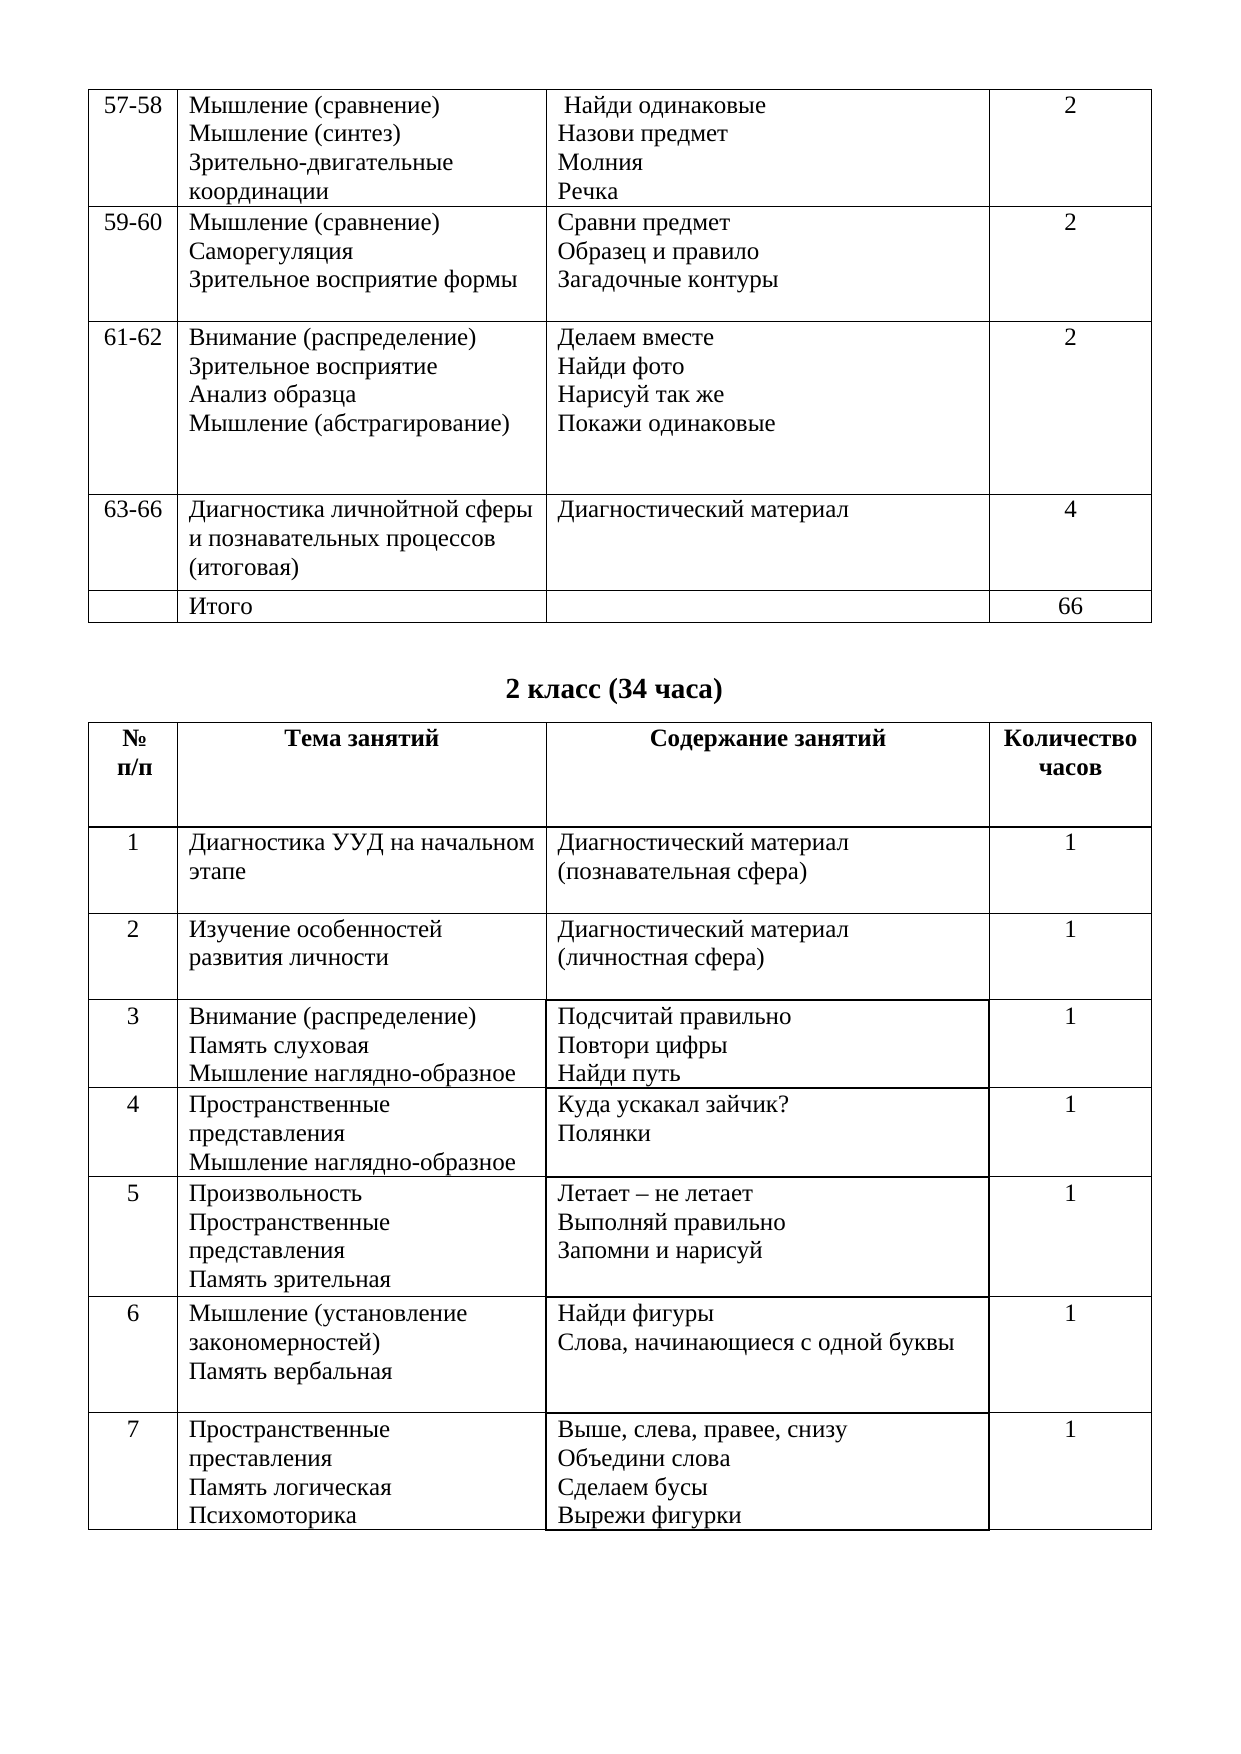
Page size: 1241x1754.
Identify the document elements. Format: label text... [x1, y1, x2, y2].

table_cell 1 [990, 1000, 1151, 1087]
table_cell Диагностика личнойтной сферы и познавательных процессов (итоговая) [178, 495, 546, 590]
table_cell 3 [89, 1000, 177, 1087]
table_cell 2 [990, 90, 1151, 206]
table_cell Пространственные преставления Память логическая Психомоторика [178, 1413, 545, 1529]
text 2 класс (34 часа) [88, 672, 1139, 705]
table_cell Летает – не летает Выполняй правильно Запомни и нарисуй [547, 1178, 988, 1296]
table_cell 66 [990, 591, 1151, 622]
table_cell 6 [89, 1297, 177, 1412]
table_cell Мышление (сравнение) Саморегуляция Зрительное восприятие формы [178, 207, 546, 321]
table_cell 2 [990, 207, 1151, 321]
table_cell Найди фигуры Слова, начинающиеся с одной буквы [547, 1298, 988, 1412]
table_cell Диагностический материал [547, 495, 989, 590]
table_cell 1 [990, 1413, 1151, 1529]
table_cell Внимание (распределение) Зрительное восприятие Анализ образца Мышление (абстрагирование) [178, 322, 546, 493]
table_header Тема занятий [178, 723, 546, 826]
table_cell Изучение особенностей развития личности [178, 914, 546, 999]
table_cell Диагностика УУД на начальном этапе [178, 828, 546, 913]
table_cell Пространственные представления Мышление наглядно-образное [178, 1088, 545, 1176]
table_cell 1 [89, 828, 177, 913]
table_cell 59-60 [89, 207, 177, 321]
table_cell Внимание (распределение) Память слуховая Мышление наглядно-образное [178, 1000, 545, 1087]
table_cell 2 [990, 322, 1151, 493]
table_cell 7 [89, 1413, 177, 1529]
table_cell 4 [990, 495, 1151, 590]
table_cell Диагностический материал (познавательная сфера) [547, 828, 989, 913]
table_header № п/п [89, 723, 177, 826]
table_cell 5 [89, 1177, 177, 1296]
table_cell 63-66 [89, 495, 177, 590]
table_cell Подсчитай правильно Повтори цифры Найди путь [547, 1001, 988, 1087]
table_cell [89, 591, 177, 622]
table_cell Куда ускакал зайчик? Полянки [547, 1089, 988, 1176]
table_cell 1 [990, 1297, 1151, 1412]
table_cell Итого [178, 591, 546, 622]
table_header Количество часов [990, 723, 1151, 826]
table_cell 1 [990, 828, 1151, 913]
table_cell Выше, слева, правее, снизу Объедини слова Сделаем бусы Вырежи фигурки [547, 1414, 988, 1529]
table_cell 2 [89, 914, 177, 999]
table_cell Сравни предмет Образец и правило Загадочные контуры [547, 207, 989, 321]
table_cell Произвольность Пространственные представления Память зрительная [178, 1177, 545, 1296]
table_cell 1 [990, 914, 1151, 999]
table_cell 4 [89, 1088, 177, 1176]
table_cell [547, 591, 989, 622]
table_cell Мышление (сравнение) Мышление (синтез) Зрительно-двигательные координации [178, 90, 546, 206]
table_cell 1 [990, 1177, 1151, 1296]
table_cell Делаем вместе Найди фото Нарисуй так же Покажи одинаковые [547, 322, 989, 493]
table_cell Мышление (установление закономерностей) Память вербальная [178, 1297, 545, 1412]
table_cell 1 [990, 1088, 1151, 1176]
table_cell 57-58 [89, 90, 177, 206]
table_cell 61-62 [89, 322, 177, 493]
table_cell Диагностический материал (личностная сфера) [547, 914, 989, 999]
table_cell Найди одинаковые Назови предмет Молния Речка [547, 90, 989, 206]
table_header Содержание занятий [547, 723, 989, 826]
